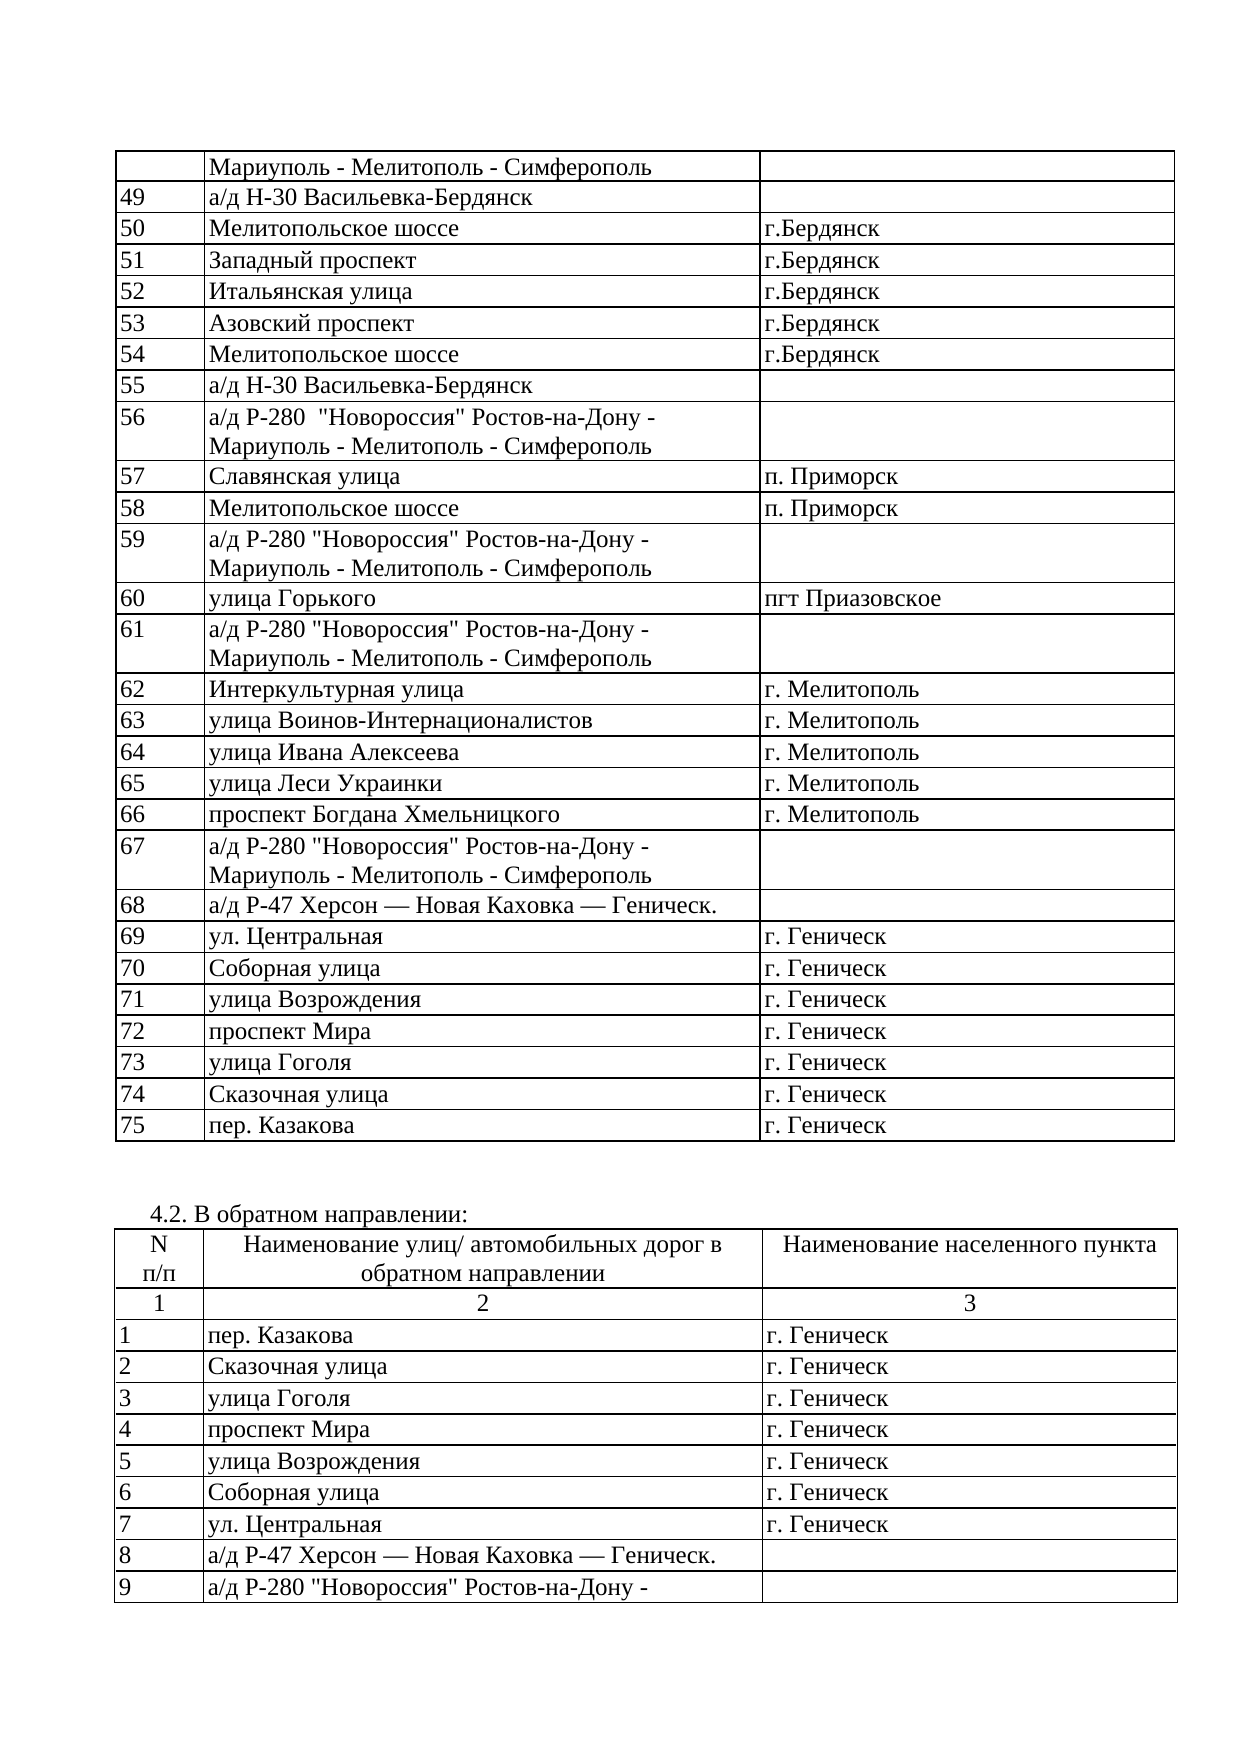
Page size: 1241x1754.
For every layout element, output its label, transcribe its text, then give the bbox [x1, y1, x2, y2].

table_cell 4 [115, 1414, 203, 1444]
table_cell 3 [763, 1287, 1177, 1318]
table_cell г. Геническ [763, 1350, 1177, 1381]
table_cell 72 [117, 1016, 204, 1046]
table_cell 5 [115, 1445, 203, 1476]
table_cell г. Геническ [763, 1413, 1177, 1444]
table_cell 1 [115, 1320, 203, 1350]
table_cell Мелитопольское шоссе [205, 213, 759, 243]
table_cell [761, 831, 1174, 888]
table_cell улица Воинов-Интернационалистов [205, 705, 759, 735]
table_cell г. Мелитополь [761, 705, 1174, 735]
table_cell 1 [115, 1288, 203, 1318]
table_header N п/п [115, 1230, 203, 1287]
table_cell 66 [117, 800, 204, 829]
table_cell Итальянская улица [205, 276, 759, 306]
table_cell ул. Центральная [204, 1509, 762, 1539]
table_cell 54 [117, 339, 204, 369]
table_cell г.Бердянск [761, 245, 1174, 275]
table_cell г. Геническ [761, 1079, 1174, 1109]
table_cell 6 [115, 1477, 203, 1507]
table_cell 71 [117, 985, 204, 1014]
table_cell 52 [117, 276, 204, 306]
table_cell [763, 1539, 1177, 1570]
table_cell 74 [117, 1079, 204, 1109]
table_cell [204, 1572, 762, 1602]
table_cell г. Геническ [763, 1381, 1177, 1413]
table_cell 56 [117, 402, 204, 459]
table_cell п. Приморск [761, 493, 1174, 522]
table_cell г. Геническ [761, 922, 1174, 951]
table_cell 64 [117, 737, 204, 766]
table_cell а/д Р-280 "Новороссия" Ростов-на-Дону - Мариуполь - Мелитополь - Симферополь [205, 615, 759, 672]
table_cell 2 [204, 1289, 762, 1318]
table_cell г. Геническ [763, 1507, 1177, 1539]
table_cell [761, 182, 1174, 212]
table_cell 70 [117, 953, 204, 983]
table_cell Мелитопольское шоссе [205, 493, 759, 522]
table_cell 68 [117, 890, 204, 920]
table_header Наименование улиц/ автомобильных дорог в обратном направлении [204, 1230, 762, 1287]
table_cell 69 [117, 922, 204, 951]
table_cell 62 [117, 674, 204, 703]
table_cell Западный проспект [205, 245, 759, 275]
table_cell г.Бердянск [761, 308, 1174, 338]
table_cell 55 [117, 371, 204, 401]
table_cell г. Мелитополь [761, 737, 1174, 766]
text 4.2. В обратном направлении: [150, 1199, 1090, 1228]
table_cell Азовский проспект [205, 308, 759, 338]
table_cell г. Геническ [761, 953, 1174, 983]
table_cell улица Гоголя [204, 1383, 762, 1413]
table_cell Сказочная улица [204, 1352, 762, 1381]
table_cell улица Гоголя [205, 1047, 759, 1077]
table_cell улица Ивана Алексеева [205, 737, 759, 766]
table_cell г. Геническ [763, 1476, 1177, 1507]
table_cell г.Бердянск [761, 213, 1174, 243]
table_cell [761, 402, 1174, 459]
table_cell а/д Р-280 "Новороссия" Ростов-на-Дону - Мариуполь - Мелитополь - Симферополь [205, 524, 759, 582]
table_cell Мелитопольское шоссе [205, 339, 759, 369]
table_cell Соборная улица [205, 953, 759, 983]
table_cell а/д Р-280 "Новороссия" Ростов-на-Дону - Мариуполь - Мелитополь - Симферополь [205, 831, 759, 888]
table_cell 59 [117, 524, 204, 582]
table_cell г. Геническ [763, 1444, 1177, 1476]
table_cell [761, 890, 1174, 920]
table_cell г. Геническ [761, 985, 1174, 1014]
table_cell пер. Казакова [205, 1110, 759, 1140]
table_cell г. Геническ [761, 1016, 1174, 1046]
table_cell 58 [117, 493, 204, 522]
table_cell 61 [117, 615, 204, 672]
table_header Наименование населенного пункта [763, 1230, 1177, 1287]
table_cell Сказочная улица [205, 1079, 759, 1109]
table_cell 63 [117, 705, 204, 735]
table_cell а/д Р-47 Херсон — Новая Каховка — Геническ. [205, 890, 759, 920]
table_cell улица Горького [205, 583, 759, 613]
table_cell г. Геническ [763, 1319, 1177, 1350]
table_cell 9 [115, 1571, 203, 1602]
table_cell [761, 615, 1174, 672]
table_cell [761, 371, 1174, 401]
table_cell 49 [117, 182, 204, 212]
table_cell 73 [117, 1047, 204, 1077]
table_cell а/д Н-30 Васильевка-Бердянск [205, 371, 759, 401]
table_cell 60 [117, 583, 204, 613]
table_cell а/д Н-30 Васильевка-Бердянск [205, 182, 759, 212]
table_cell 48 [117, 152, 204, 180]
table_cell проспект Богдана Хмельницкого [205, 800, 759, 829]
table_cell пгт Приазовское [761, 583, 1174, 613]
table_cell г. Мелитополь [761, 674, 1174, 703]
table_cell 53 [117, 308, 204, 338]
table_cell 51 [117, 245, 204, 275]
table_cell 3 [115, 1383, 203, 1413]
table_cell улица Возрождения [204, 1446, 762, 1476]
table_cell 8 [115, 1540, 203, 1570]
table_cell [205, 152, 759, 180]
table_cell Интеркультурная улица [205, 674, 759, 703]
table_cell пер. Казакова [204, 1320, 762, 1350]
table_cell 65 [117, 768, 204, 798]
table_cell а/д Р-47 Херсон — Новая Каховка — Геническ. [204, 1540, 762, 1570]
table_cell г. Геническ [761, 1047, 1174, 1077]
table_cell Соборная улица [204, 1477, 762, 1507]
table_cell [761, 152, 1174, 180]
table_cell [763, 1570, 1177, 1602]
table_cell г. Мелитополь [761, 768, 1174, 798]
table_cell Славянская улица [205, 461, 759, 491]
table_cell ул. Центральная [205, 922, 759, 951]
table_cell [761, 524, 1174, 582]
table_cell проспект Мира [204, 1415, 762, 1444]
table_cell п. Приморск [761, 461, 1174, 491]
table_cell улица Возрождения [205, 985, 759, 1014]
table_cell г.Бердянск [761, 339, 1174, 369]
table_cell 50 [117, 213, 204, 243]
table_cell проспект Мира [205, 1016, 759, 1046]
table_cell г. Геническ [761, 1110, 1174, 1140]
table_cell 67 [117, 831, 204, 888]
table_cell 2 [115, 1351, 203, 1381]
table_cell г. Мелитополь [761, 800, 1174, 829]
table_cell улица Леси Украинки [205, 768, 759, 798]
table_cell 57 [117, 461, 204, 491]
table_cell а/д Р-280 "Новороссия" Ростов-на-Дону - Мариуполь - Мелитополь - Симферополь [205, 402, 759, 459]
table_cell 7 [115, 1508, 203, 1539]
table_cell 75 [117, 1110, 204, 1140]
table_cell г.Бердянск [761, 276, 1174, 306]
